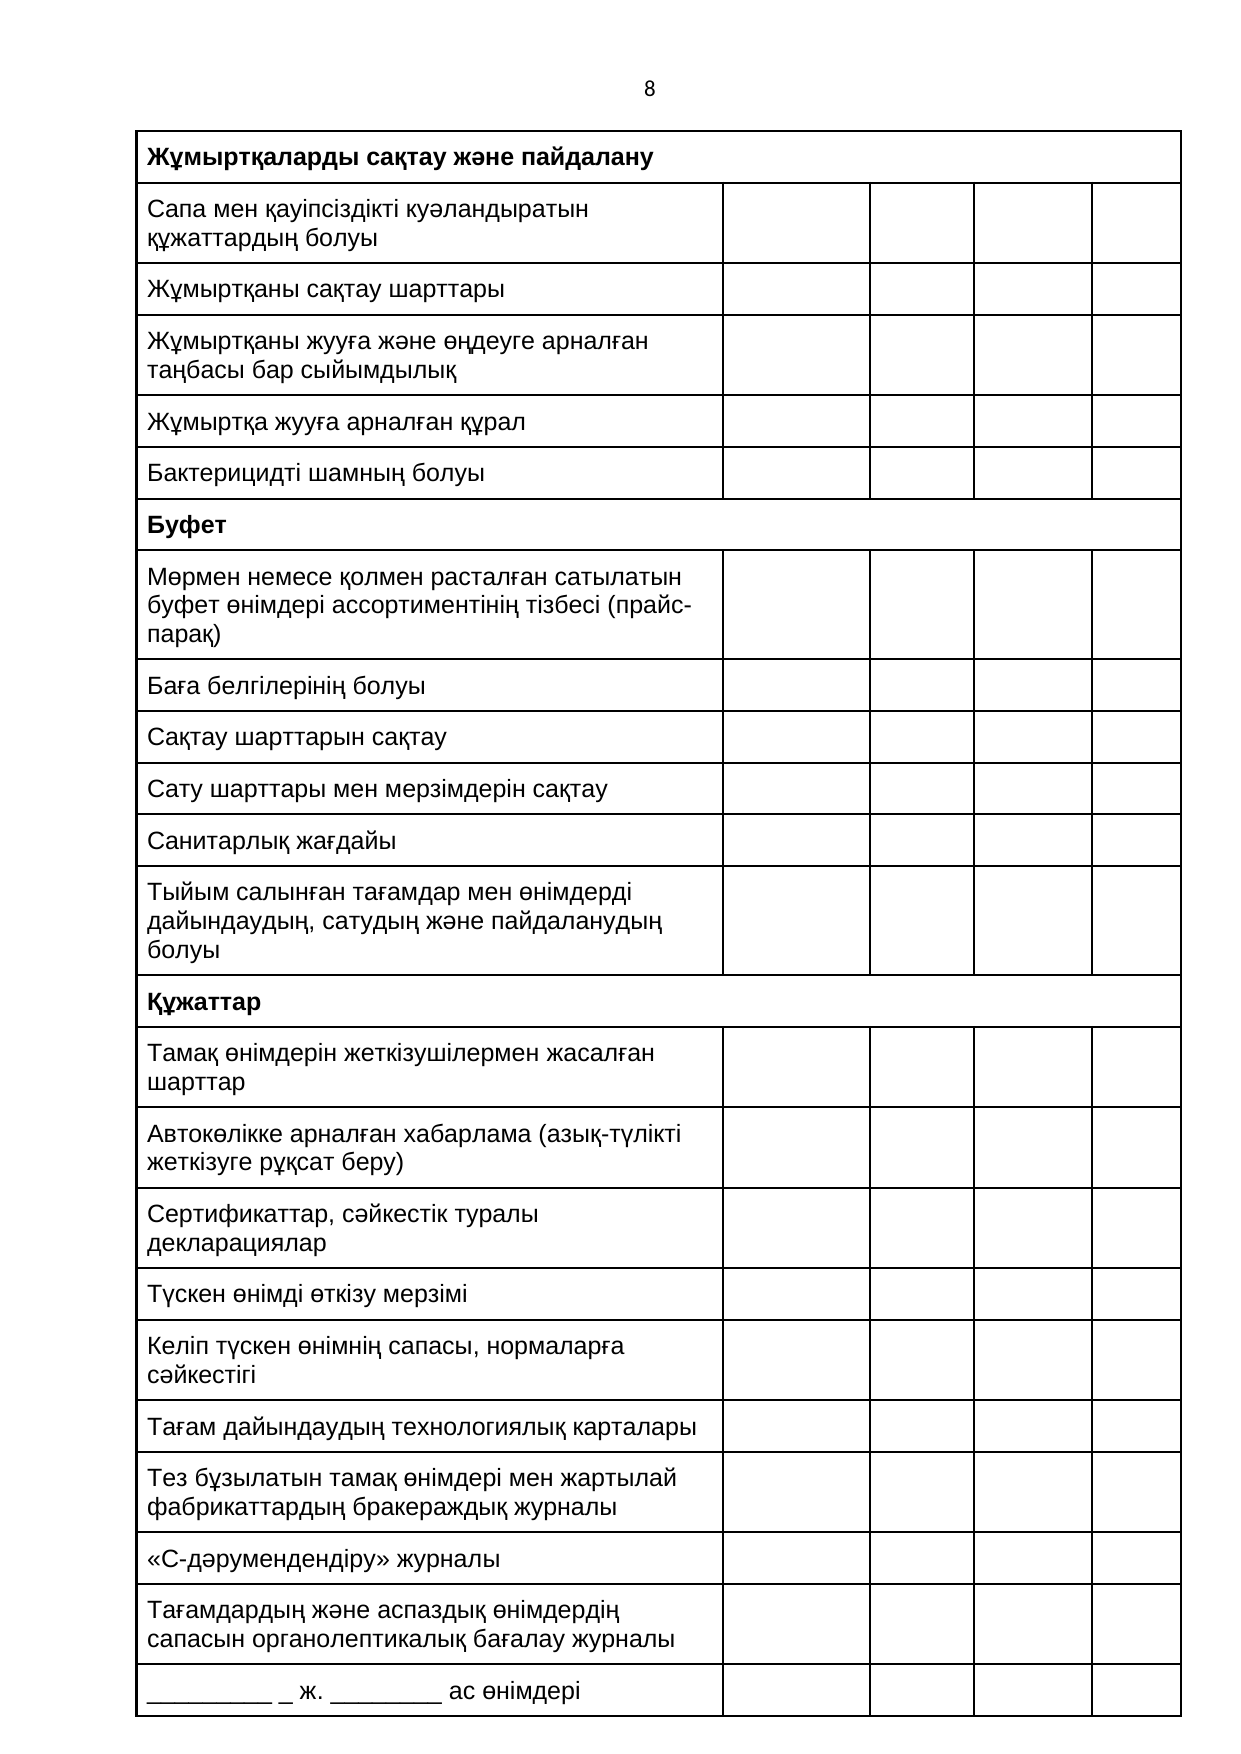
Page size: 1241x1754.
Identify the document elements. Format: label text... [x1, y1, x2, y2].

table_cell [975, 448, 1091, 497]
table_cell Келіп түскен өнімнің сапасы, нормаларға сәйкестігі [138, 1321, 722, 1399]
table_cell [871, 1665, 973, 1715]
table_cell [975, 264, 1091, 314]
table_cell Тыйым салынған тағамдар мен өнімдерді дайындаудың, сатудың және пайдаланудың болуы [138, 867, 722, 974]
table_cell Автокөлікке арналған хабарлама (азық-түлікті жеткізуге рұқсат беру) [138, 1108, 722, 1187]
table_cell [724, 264, 869, 314]
table_cell Құжаттар [138, 976, 1180, 1026]
table_cell [1093, 1585, 1180, 1663]
table_cell [724, 551, 869, 658]
table_cell [1093, 1453, 1180, 1531]
table_cell [975, 1108, 1091, 1187]
table_cell [724, 1665, 869, 1715]
table_cell [871, 815, 973, 865]
table_cell [871, 1401, 973, 1451]
table_cell Сату шарттары мен мерзімдерін сақтау [138, 764, 722, 813]
table_cell [724, 867, 869, 974]
table_cell Тез бұзылатын тамақ өнімдері мен жартылай фабрикаттардың бракераждық журналы [138, 1453, 722, 1531]
table_cell Бактерицидті шамның болуы [138, 448, 722, 497]
table_cell Түскен өнімді өткізу мерзімі [138, 1269, 722, 1319]
table_cell [871, 867, 973, 974]
table_cell [724, 1189, 869, 1267]
table_cell [975, 1189, 1091, 1267]
table_cell Баға белгілерінің болуы [138, 660, 722, 710]
table_cell [724, 1585, 869, 1663]
table_cell [724, 448, 869, 497]
table_cell [1093, 448, 1180, 497]
table_cell [1093, 396, 1180, 446]
table_cell [724, 1108, 869, 1187]
table_cell Жұмыртқаны жууға және өңдеуге арналған таңбасы бар сыйымдылық [138, 316, 722, 394]
table_cell [724, 1028, 869, 1106]
table_cell [724, 660, 869, 710]
table_cell [975, 867, 1091, 974]
table_cell [975, 1269, 1091, 1319]
table_cell [1093, 184, 1180, 262]
table_cell [871, 764, 973, 813]
table_cell [1093, 1108, 1180, 1187]
table_cell Сапа мен қауіпсіздікті куәландыратын құжаттардың болуы [138, 184, 722, 262]
table_cell Жұмыртқа жууға арналған құрал [138, 396, 722, 446]
table_cell [871, 1269, 973, 1319]
table_cell [975, 316, 1091, 394]
table_cell [1093, 1028, 1180, 1106]
table_cell [871, 1533, 973, 1583]
table_cell [975, 396, 1091, 446]
table_cell [975, 1585, 1091, 1663]
table_cell [975, 764, 1091, 813]
table_cell [724, 1401, 869, 1451]
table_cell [138, 1665, 722, 1715]
table_cell [724, 815, 869, 865]
table_cell [871, 1321, 973, 1399]
table_cell [1093, 1269, 1180, 1319]
table_cell [1093, 660, 1180, 710]
table_cell [871, 448, 973, 497]
table_cell [871, 396, 973, 446]
table_cell [1093, 316, 1180, 394]
table_cell Тағам дайындаудың технологиялық карталары [138, 1401, 722, 1451]
table_cell [975, 551, 1091, 658]
table_cell [1093, 264, 1180, 314]
table_cell [724, 316, 869, 394]
table_cell [724, 184, 869, 262]
table_cell «С-дәрумендендіру» журналы [138, 1533, 722, 1583]
table_cell [724, 1533, 869, 1583]
table_cell [871, 660, 973, 710]
table_cell [975, 815, 1091, 865]
table_cell [871, 264, 973, 314]
table_cell [871, 712, 973, 762]
table_cell [975, 1665, 1091, 1715]
table_cell [1093, 712, 1180, 762]
table_cell [1093, 764, 1180, 813]
table_cell Жұмыртқаны сақтау шарттары [138, 264, 722, 314]
table_cell [975, 1028, 1091, 1106]
table_cell [1093, 1321, 1180, 1399]
table_cell [1093, 551, 1180, 658]
table_cell Сертификаттар, сәйкестік туралы декларациялар [138, 1189, 722, 1267]
table_cell [871, 1108, 973, 1187]
table_cell [975, 1401, 1091, 1451]
table_cell [871, 1028, 973, 1106]
table_cell [871, 1585, 973, 1663]
table_cell [871, 184, 973, 262]
table_cell [871, 316, 973, 394]
table_cell [724, 396, 869, 446]
table_cell [724, 1321, 869, 1399]
table_cell [724, 712, 869, 762]
table_cell [1093, 867, 1180, 974]
table_cell [1093, 815, 1180, 865]
table_cell [1093, 1665, 1180, 1715]
table_cell [1093, 1401, 1180, 1451]
table_cell Тамақ өнімдерін жеткізушілермен жасалған шарттар [138, 1028, 722, 1106]
table_cell [1093, 1189, 1180, 1267]
table_cell Жұмыртқаларды сақтау және пайдалану [138, 132, 1180, 182]
table_cell [871, 1189, 973, 1267]
table_cell Сақтау шарттарын сақтау [138, 712, 722, 762]
table_cell [871, 551, 973, 658]
table_cell [1093, 1533, 1180, 1583]
table_cell [975, 1533, 1091, 1583]
table_cell [724, 764, 869, 813]
table_cell [975, 1453, 1091, 1531]
table_cell Мөрмен немесе қолмен расталған сатылатын буфет өнімдері ассортиментінің тізбесі (прайс-парақ) [138, 551, 722, 658]
table_cell [871, 1453, 973, 1531]
table_cell [975, 1321, 1091, 1399]
table_cell [724, 1269, 869, 1319]
table_cell Буфет [138, 500, 1180, 549]
table_cell Тағамдардың және аспаздық өнімдердің сапасын органолептикалық бағалау журналы [138, 1585, 722, 1663]
table_cell [975, 660, 1091, 710]
table_cell [975, 712, 1091, 762]
table_cell Санитарлық жағдайы [138, 815, 722, 865]
table_cell [975, 184, 1091, 262]
table_cell [724, 1453, 869, 1531]
